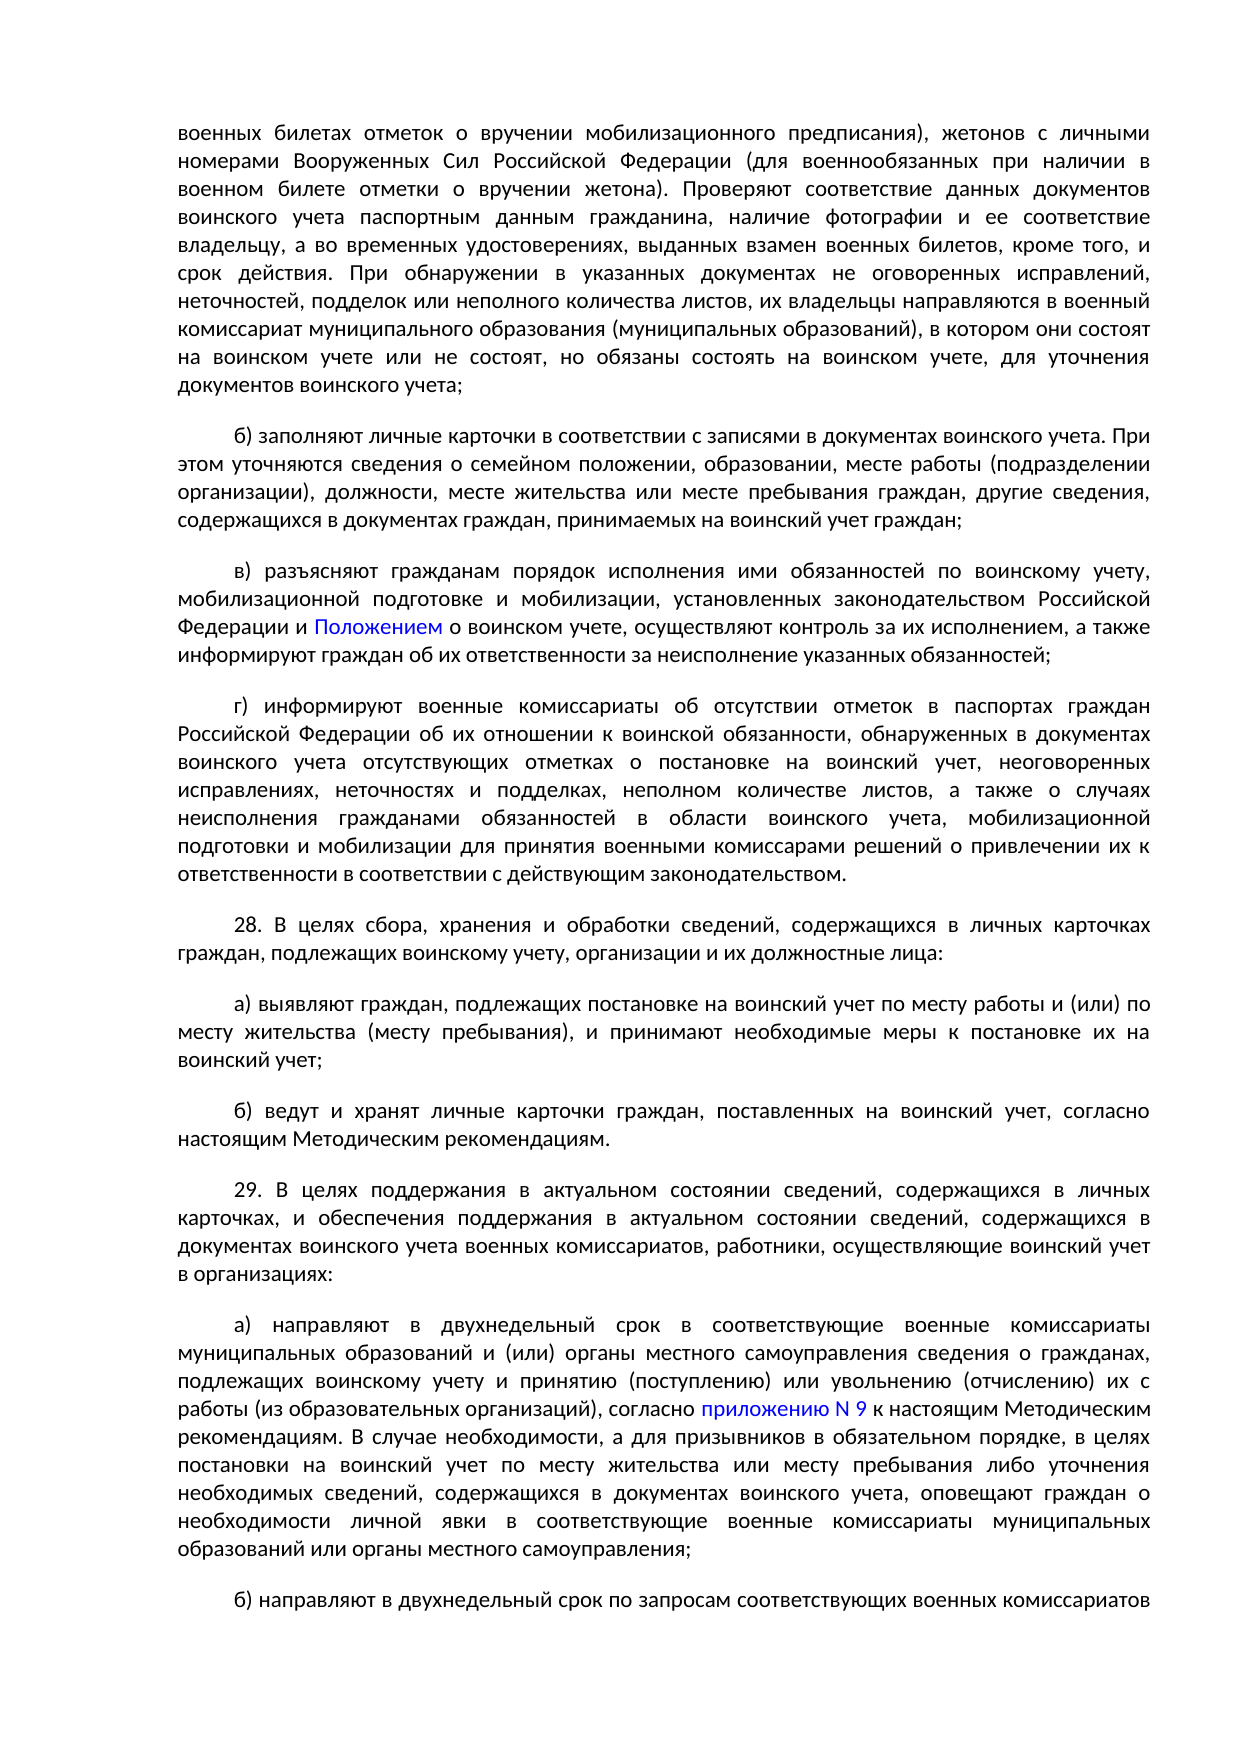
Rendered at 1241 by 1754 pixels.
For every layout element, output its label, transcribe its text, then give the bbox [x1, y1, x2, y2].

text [177, 118, 1152, 398]
text г) информируют военные комиссариаты об отсутствии отметок в паспортах граждан Российской Федерации об их отношении к воинской обязанности, обнаруженных в документах воинского учета отсутствующих отметках о постановке на воинский учет, неоговоренных исправлениях, неточностях и подделках, неполном количестве листов, а также о случаях неисполнения гражданами обязанностей в области воинского учета, мобилизационной подготовки и мобилизации для принятия военными комиссарами решений о привлечении их к ответственности в соответствии с действующим законодательством. [177, 691, 1152, 887]
text б) ведут и хранят личные карточки граждан, поставленных на воинский учет, согласно настоящим Методическим рекомендациям. [177, 1096, 1152, 1152]
text 28. В целях сбора, хранения и обработки сведений, содержащихся в личных карточках граждан, подлежащих воинскому учету, организации и их должностные лица: [177, 910, 1152, 966]
text а) направляют в двухнедельный срок в соответствующие военные комиссариаты муниципальных образований и (или) органы местного самоуправления сведения о гражданах, подлежащих воинскому учету и принятию (поступлению) или увольнению (отчислению) их с работы (из образовательных организаций), согласно приложению N 9 к настоящим Методическим рекомендациям. В случае необходимости, а для призывников в обязательном порядке, в целях постановки на воинский учет по месту жительства или месту пребывания либо уточнения необходимых сведений, содержащихся в документах воинского учета, оповещают граждан о необходимости личной явки в соответствующие военные комиссариаты муниципальных образований или органы местного самоуправления; [177, 1310, 1152, 1562]
text б) заполняют личные карточки в соответствии с записями в документах воинского учета. При этом уточняются сведения о семейном положении, образовании, месте работы (подразделении организации), должности, месте жительства или месте пребывания граждан, другие сведения, содержащихся в документах граждан, принимаемых на воинский учет граждан; [177, 421, 1152, 533]
text а) выявляют граждан, подлежащих постановке на воинский учет по месту работы и (или) по месту жительства (месту пребывания), и принимают необходимые меры к постановке их на воинский учет; [177, 989, 1152, 1073]
text 29. В целях поддержания в актуальном состоянии сведений, содержащихся в личных карточках, и обеспечения поддержания в актуальном состоянии сведений, содержащихся в документах воинского учета военных комиссариатов, работники, осуществляющие воинский учет в организациях: [177, 1175, 1152, 1287]
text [177, 1585, 1152, 1613]
text в) разъясняют гражданам порядок исполнения ими обязанностей по воинскому учету, мобилизационной подготовке и мобилизации, установленных законодательством Российской Федерации и Положением о воинском учете, осуществляют контроль за их исполнением, а также информируют граждан об их ответственности за неисполнение указанных обязанностей; [177, 556, 1152, 668]
